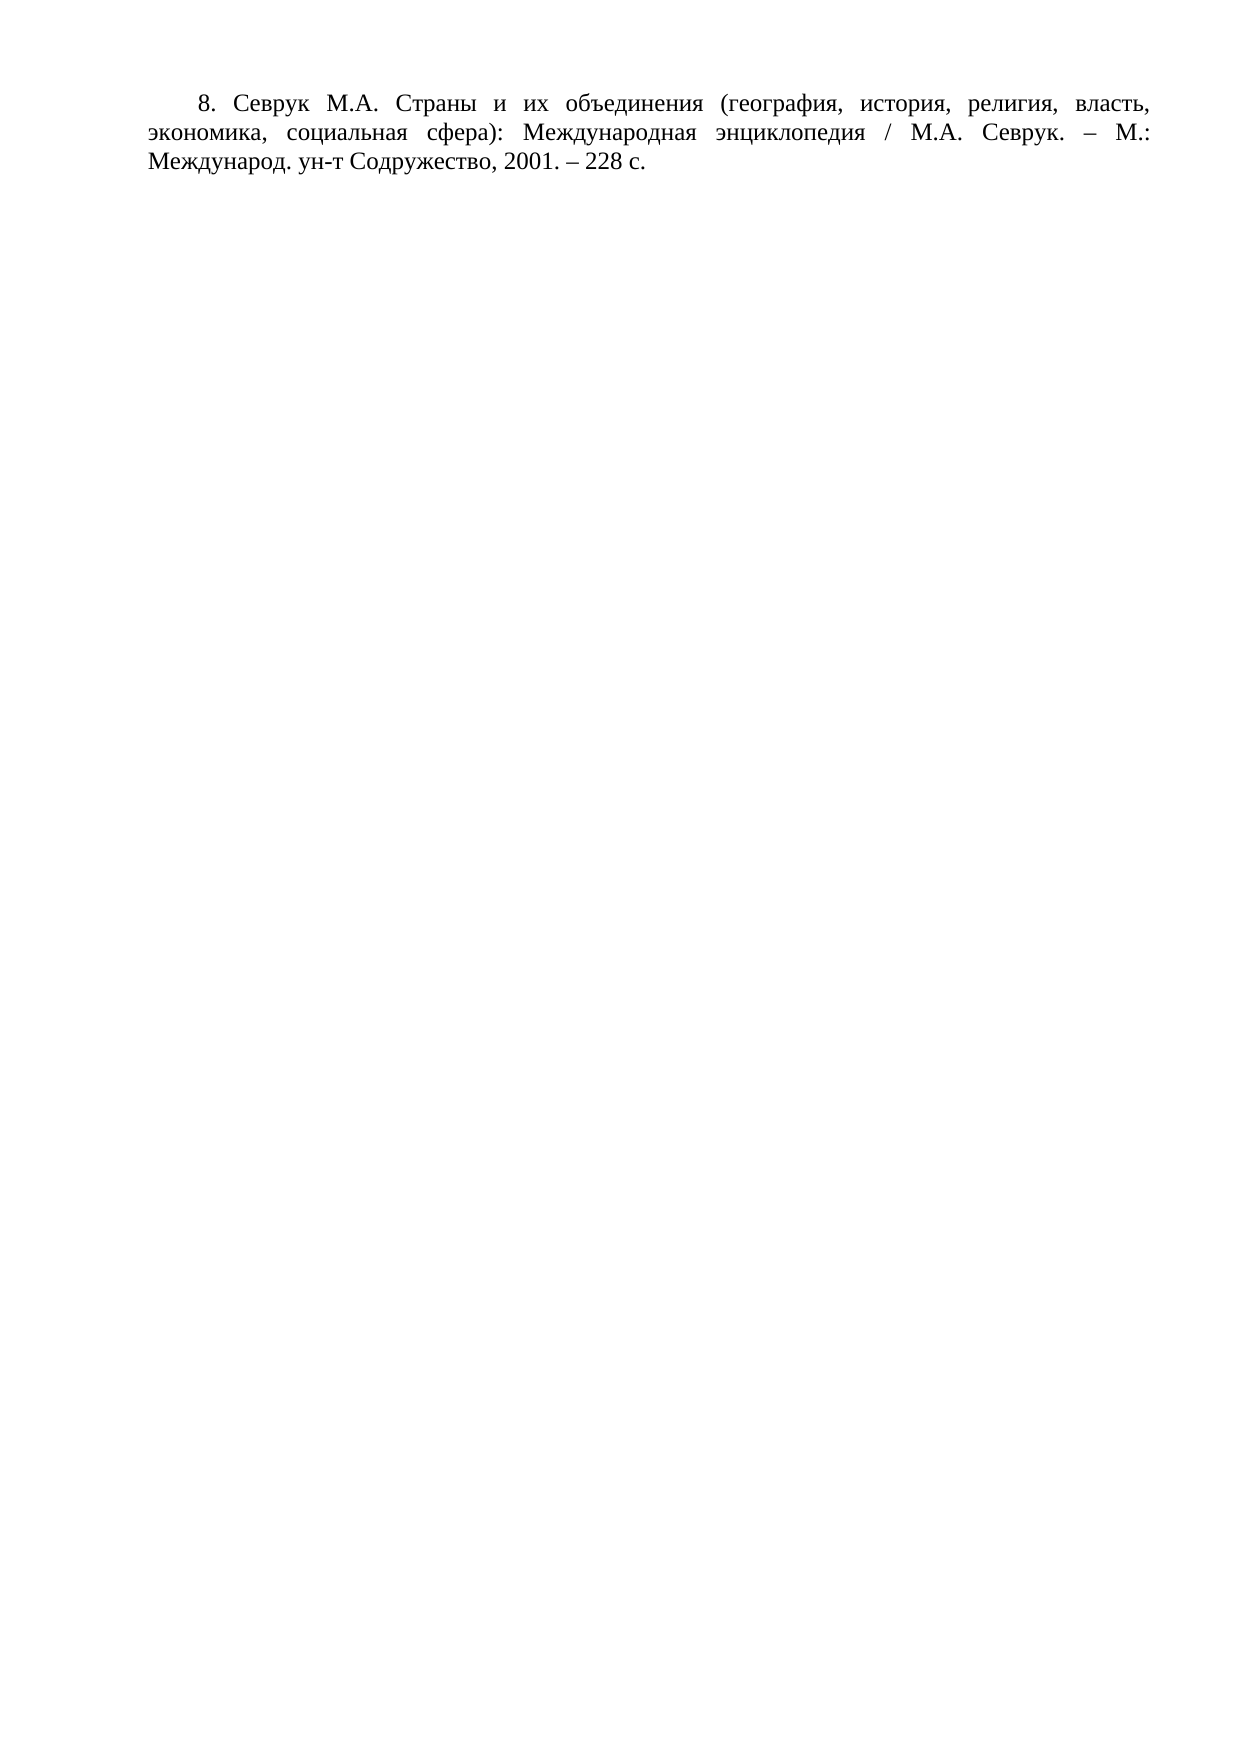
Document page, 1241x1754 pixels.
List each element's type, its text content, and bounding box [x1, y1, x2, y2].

text 8. Севрук М.А. Страны и их объединения (география, история, религия, власть, экономика, социальная сфера): Международная энциклопедия / М.А. Севрук. – М.: Международ. ун-т Содружество, 2001. – 228 с. [148, 88, 1152, 175]
